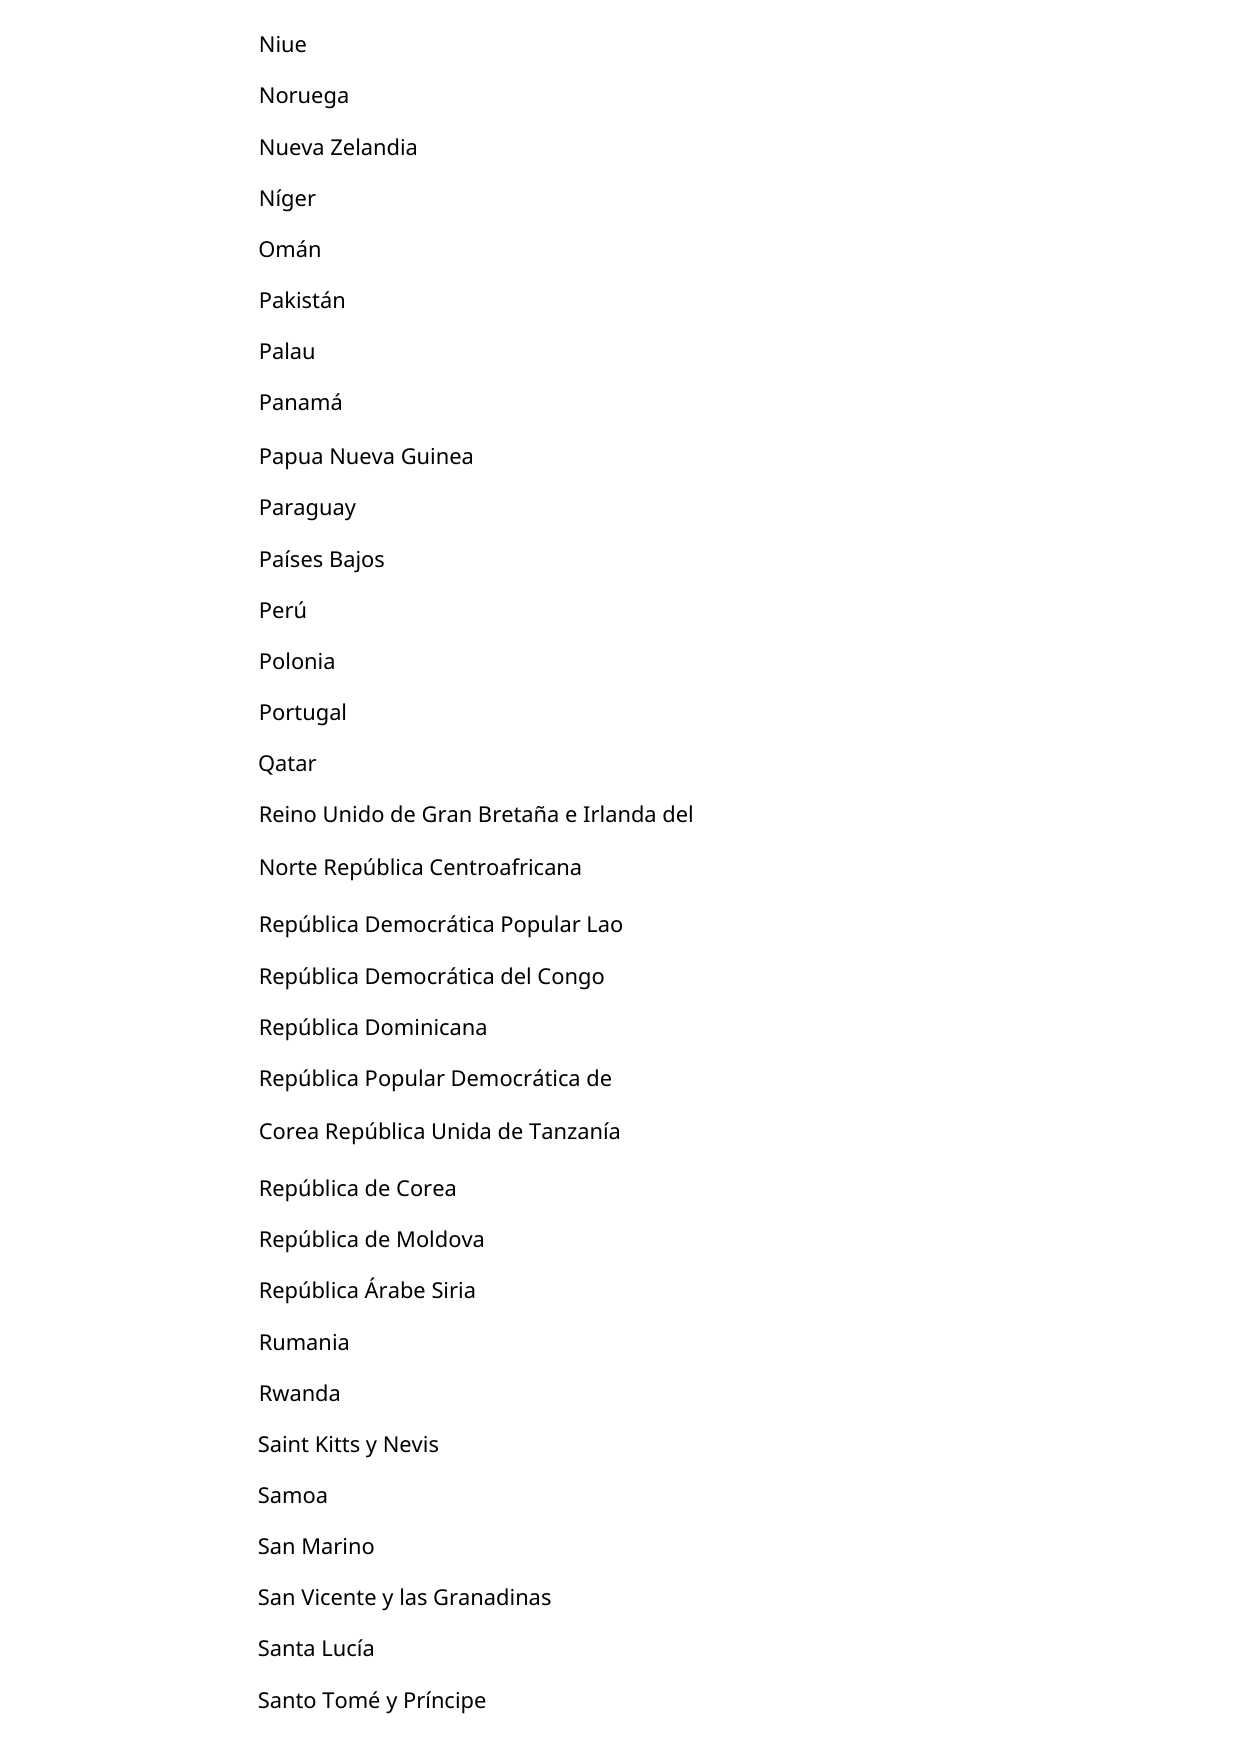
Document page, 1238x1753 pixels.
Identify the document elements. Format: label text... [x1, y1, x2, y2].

text Saint Kitts y Nevis [258, 1429, 1182, 1459]
text República Popular Democrática de Corea República Unida de Tanzanía [258, 1063, 670, 1146]
text Países Bajos [259, 543, 1182, 573]
text Pakistán [259, 285, 1182, 315]
text Santa Lucía [258, 1633, 1182, 1663]
text Omán [258, 234, 1182, 263]
text Perú [259, 595, 1182, 624]
text República de Moldova [258, 1224, 1182, 1254]
text República Democrática Popular Lao [258, 909, 1182, 939]
text Paraguay [259, 492, 1182, 522]
text Rwanda [258, 1378, 1182, 1407]
text Polonia [259, 646, 1182, 676]
text República de Corea [258, 1173, 1182, 1203]
text Santo Tomé y Príncipe [258, 1684, 1182, 1714]
text Noruega [259, 80, 1182, 110]
text República Democrática del Congo [258, 961, 1182, 990]
text Nueva Zelandia [259, 131, 1182, 161]
text Palau [259, 336, 1182, 366]
text Portugal [259, 697, 1182, 727]
text Qatar [258, 748, 1182, 778]
text República Dominicana [258, 1012, 1182, 1042]
text Samoa [258, 1480, 1182, 1510]
text Niue [259, 29, 1182, 59]
text Panamá [259, 387, 1182, 417]
text Níger [259, 183, 1182, 212]
text San Marino [258, 1531, 1182, 1561]
text República Árabe Siria [258, 1275, 1182, 1305]
text Reino Unido de Gran Bretaña e Irlanda del Norte República Centroafricana [258, 799, 738, 882]
text San Vicente y las Granadinas [258, 1582, 1182, 1612]
text Papua Nueva Guinea [259, 441, 1182, 471]
text Rumania [258, 1327, 1182, 1356]
